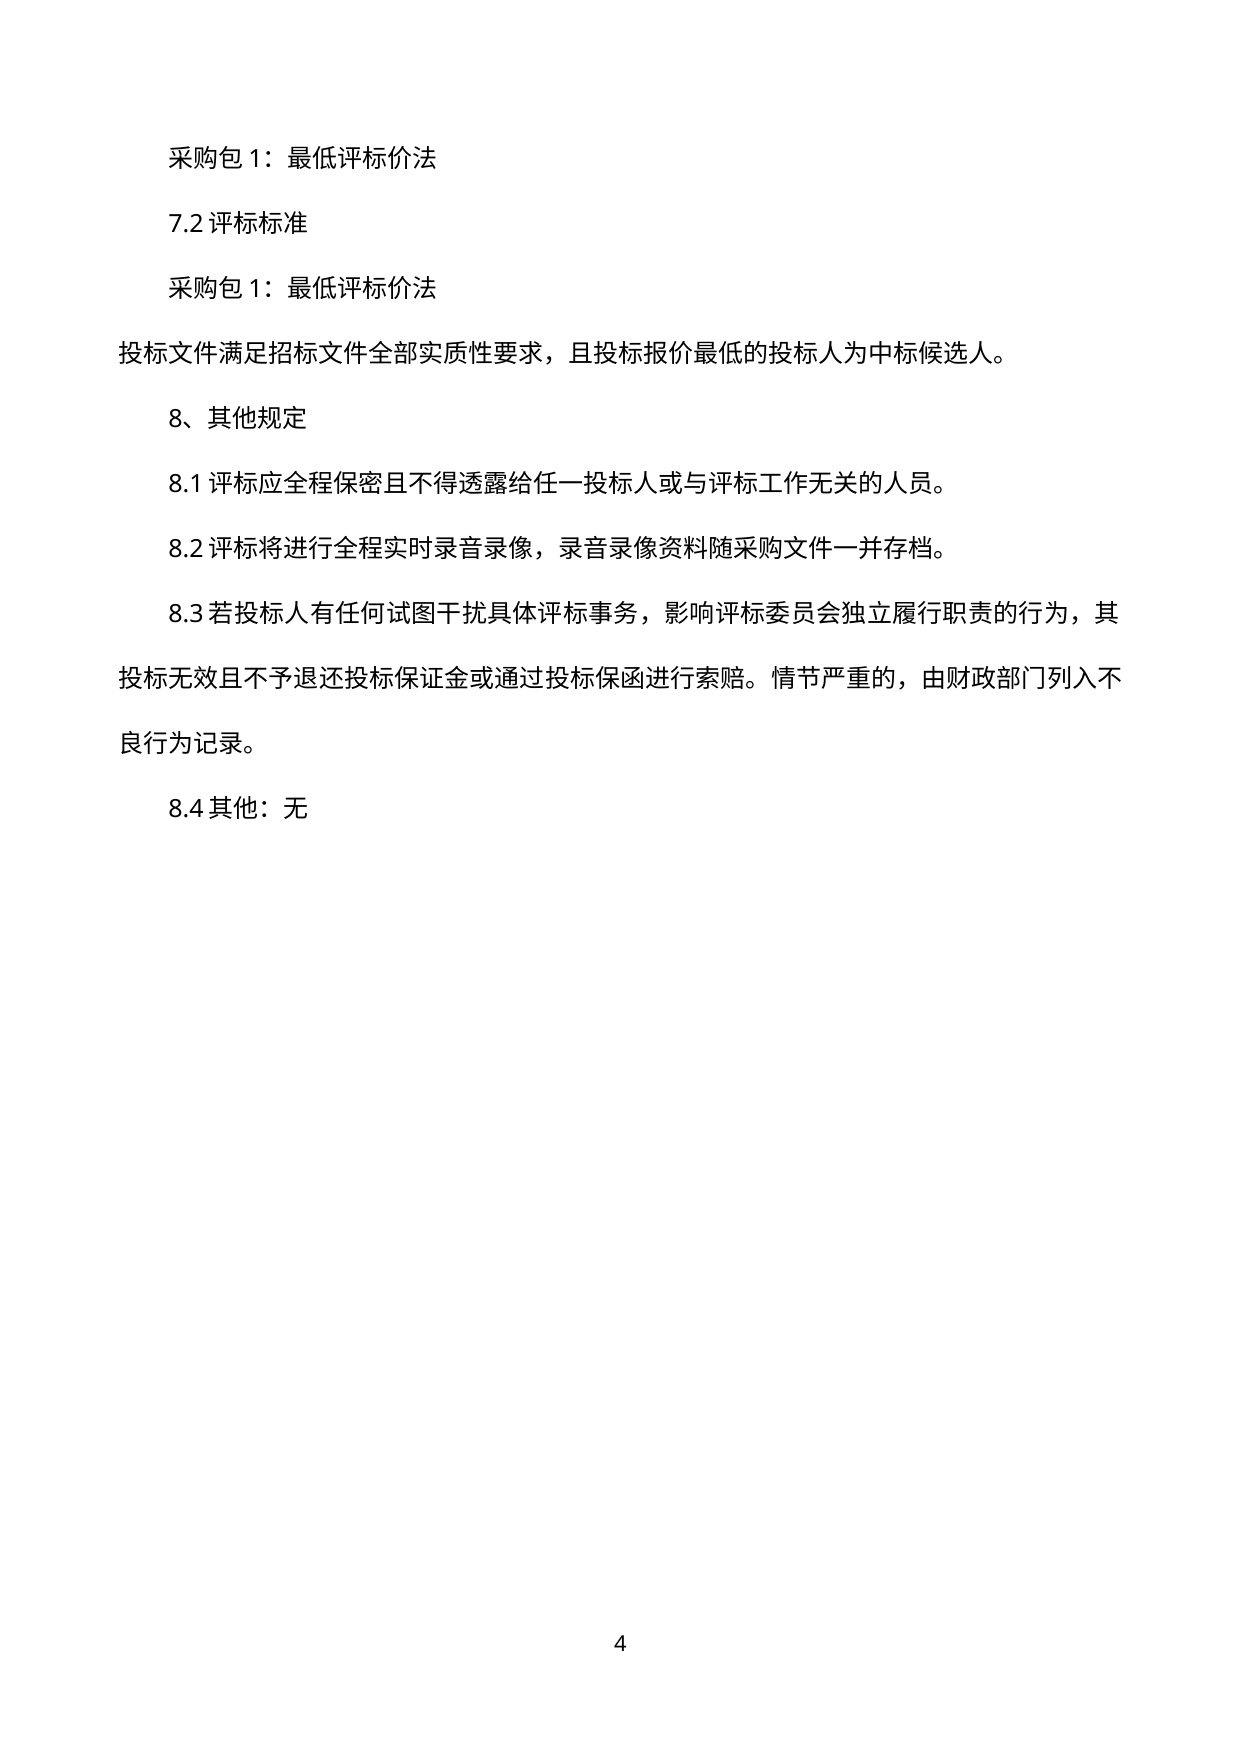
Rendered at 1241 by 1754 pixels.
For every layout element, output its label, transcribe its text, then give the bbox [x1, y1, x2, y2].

text 8.1评标应全程保密且不得透露给任一投标人或与评标工作无关的人员。 [118, 450, 1122, 515]
text 投标文件满足招标文件全部实质性要求，且投标报价最低的投标人为中标候选人。 [118, 320, 1122, 385]
text 采购包1：最低评标价法 [118, 255, 1122, 320]
text 8.4其他：无 [118, 775, 1122, 840]
text 8.3若投标人有任何试图干扰具体评标事务，影响评标委员会独立履行职责的行为，其投标无效且不予退还投标保证金或通过投标保函进行索赔。情节严重的，由财政部门列入不良行为记录。 [118, 580, 1122, 775]
text 采购包1：最低评标价法 [118, 125, 1122, 190]
text 8.2评标将进行全程实时录音录像，录音录像资料随采购文件一并存档。 [118, 515, 1122, 580]
text 7.2评标标准 [118, 190, 1122, 255]
text 8、其他规定 [118, 385, 1122, 450]
